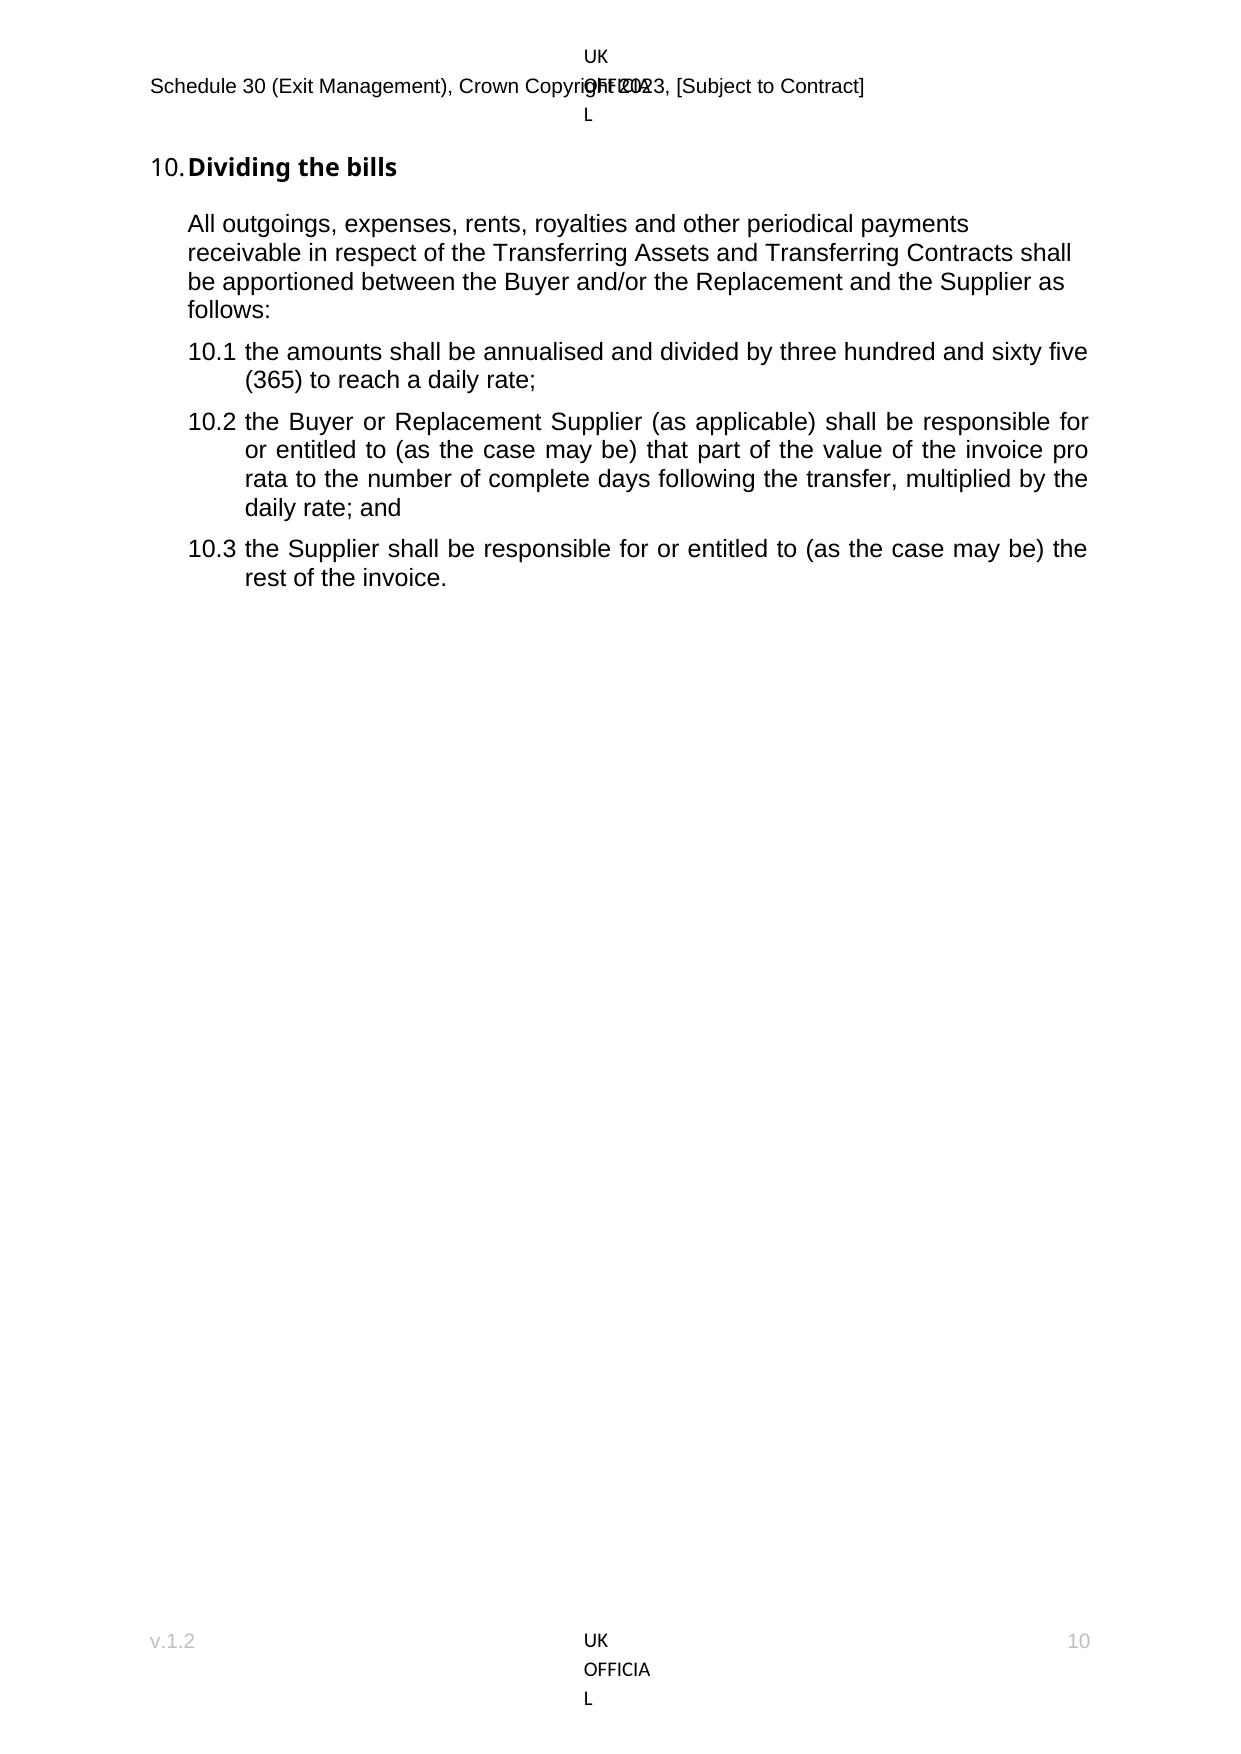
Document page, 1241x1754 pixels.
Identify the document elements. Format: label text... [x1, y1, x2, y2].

list Dividing the bills [150, 150, 1090, 184]
text the amounts shall be annualised and divided by three hundred and sixty five (365) to reach a daily rate; [188, 337, 1090, 394]
text All outgoings, expenses, rents, royalties and other periodical payments receivable in respect of the Transferring Assets and Transferring Contracts shall be apportioned between the Buyer and/or the Replacement and the Supplier as follows: [187, 209, 1090, 324]
text the Buyer or Replacement Supplier (as applicable) shall be responsible for or entitled to (as the case may be) that part of the value of the invoice pro rata to the number of complete days following the transfer, multiplied by the daily rate; and [188, 407, 1090, 522]
text the Supplier shall be responsible for or entitled to (as the case may be) the rest of the invoice. [188, 534, 1090, 592]
